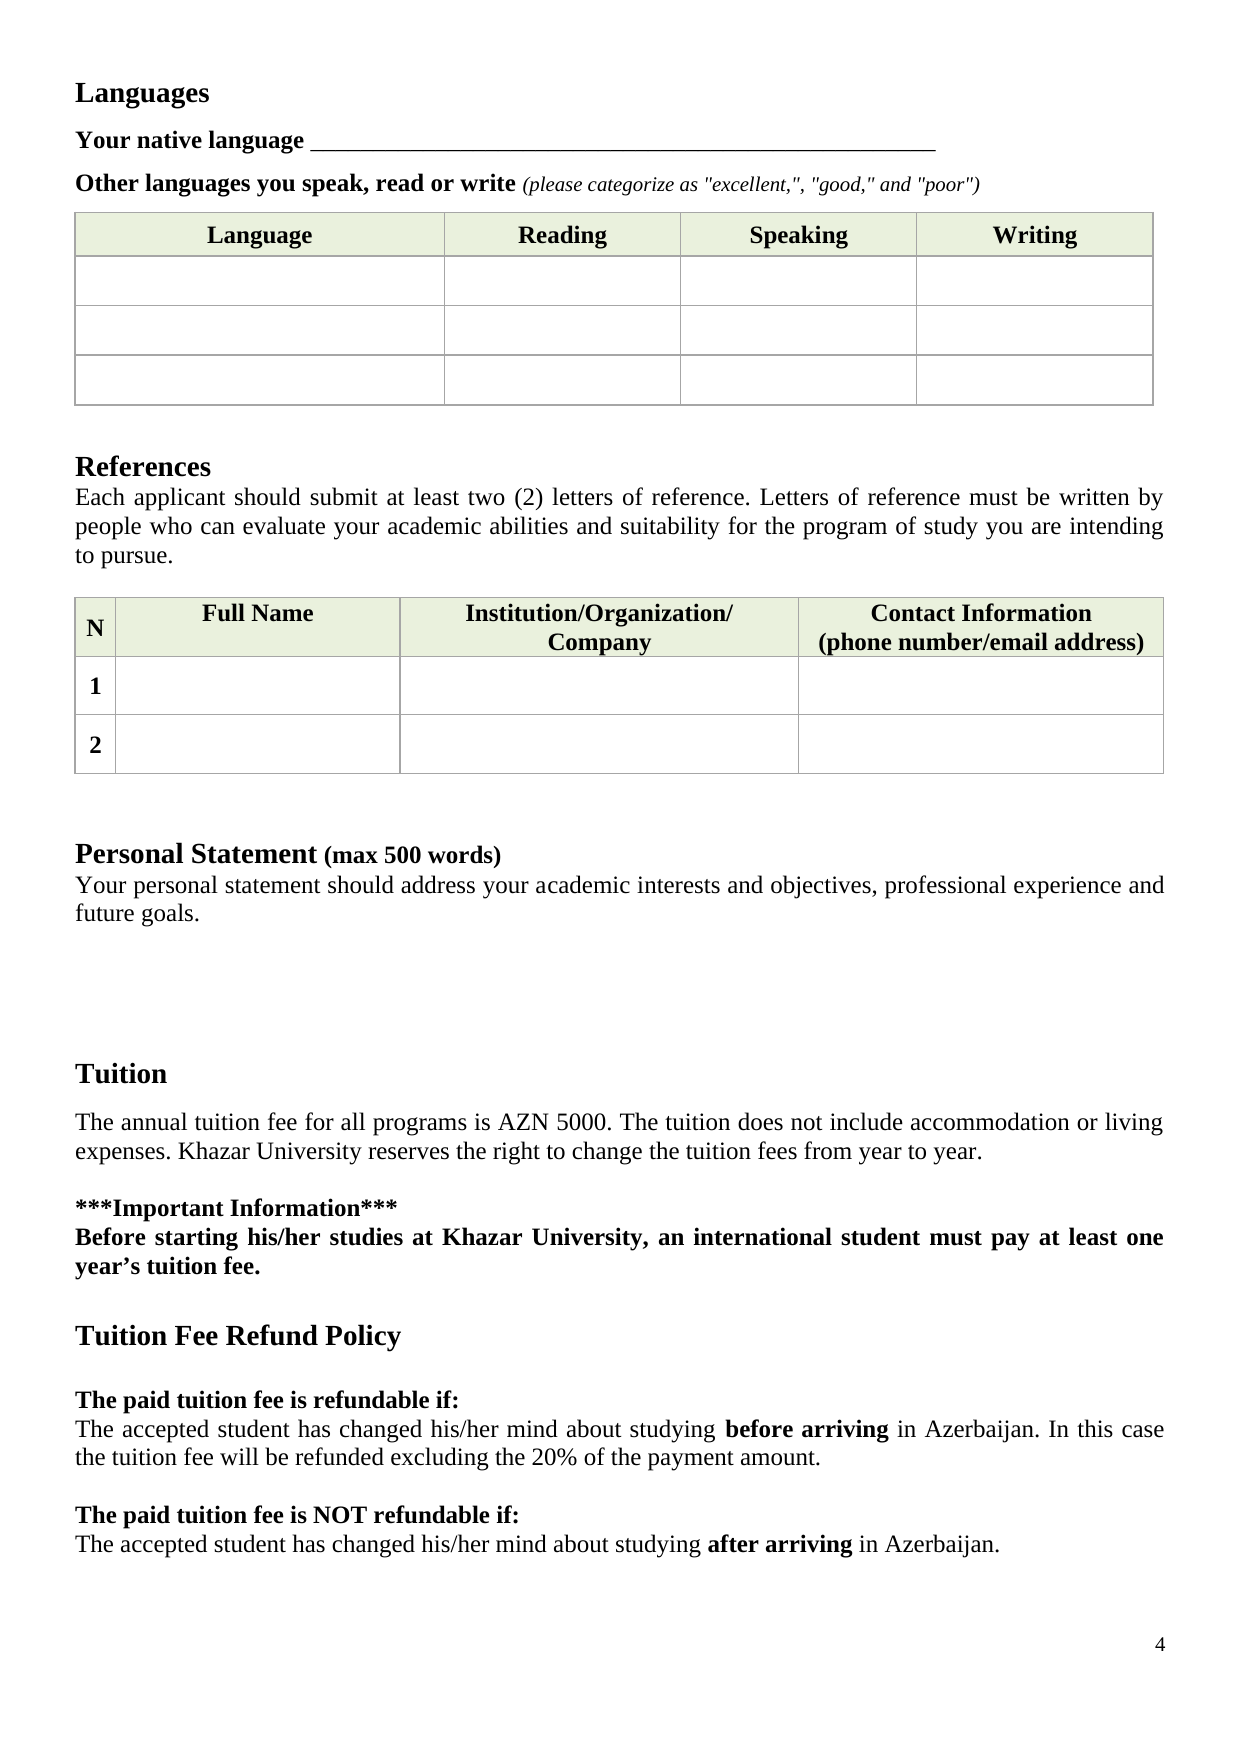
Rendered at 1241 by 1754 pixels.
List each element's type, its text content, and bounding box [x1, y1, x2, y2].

table_cell [445, 356, 680, 404]
table_header Language [76, 213, 444, 255]
table_cell [445, 257, 680, 305]
table_header Contact Information (phone number/email address) [799, 598, 1163, 656]
table_header Full Name [116, 598, 399, 656]
text The accepted student has changed his/her mind about studying after arriving in Azerbaijan. [75, 1529, 1165, 1557]
table_header Speaking [681, 213, 916, 255]
text Other languages you speak, read or write (please categorize as "excellent,", "good," and "poor") [75, 168, 1165, 197]
table_header N [76, 598, 115, 656]
text The paid tuition fee is refundable if: [75, 1385, 1165, 1414]
text Your native language __________________________________________________ [75, 125, 1165, 154]
table_cell [401, 657, 798, 714]
text The paid tuition fee is NOT refundable if: [75, 1500, 1165, 1529]
text References [75, 449, 1165, 482]
text Tuition [75, 1057, 1165, 1090]
table_cell [917, 306, 1152, 354]
table_cell [401, 715, 798, 773]
table_cell 1 [76, 657, 115, 714]
table_cell [681, 257, 916, 305]
text Before starting his/her studies at Khazar University, an international student must pay at least one year’s tuition fee. [75, 1222, 1165, 1279]
table_cell [917, 356, 1152, 404]
table_header Institution/Organization/ Company [401, 598, 798, 656]
table_cell [799, 657, 1163, 714]
table_cell [445, 306, 680, 354]
text ***Important Information*** [75, 1193, 1165, 1222]
table_cell 2 [76, 715, 115, 773]
text Personal Statement (max 500 words) [75, 836, 1165, 870]
table_cell [116, 657, 399, 714]
table_cell [76, 257, 444, 305]
table_cell [917, 257, 1152, 305]
text The annual tuition fee for all programs is AZN 5000. The tuition does not include accommodation or living expenses. Khazar University reserves the right to change the tuition fees from year to year. [75, 1107, 1165, 1164]
text Each applicant should submit at least two (2) letters of reference. Letters of reference must be written by people who can evaluate your academic abilities and suitability for the program of study you are intending to pursue. [75, 482, 1165, 568]
table_header Reading [445, 213, 680, 255]
table_cell [76, 356, 444, 404]
table_header Writing [917, 213, 1152, 255]
table_cell [76, 306, 444, 354]
table_cell [681, 356, 916, 404]
text The accepted student has changed his/her mind about studying before arriving in Azerbaijan. In this case the tuition fee will be refunded excluding the 20% of the payment amount. [75, 1414, 1165, 1471]
table_cell [116, 715, 399, 773]
table_cell [681, 306, 916, 354]
text Tuition Fee Refund Policy [75, 1318, 1165, 1351]
table_cell [799, 715, 1163, 773]
text Your personal statement should address your academic interests and objectives, professional experience and future goals. [75, 870, 1165, 927]
text Languages [75, 75, 1165, 108]
